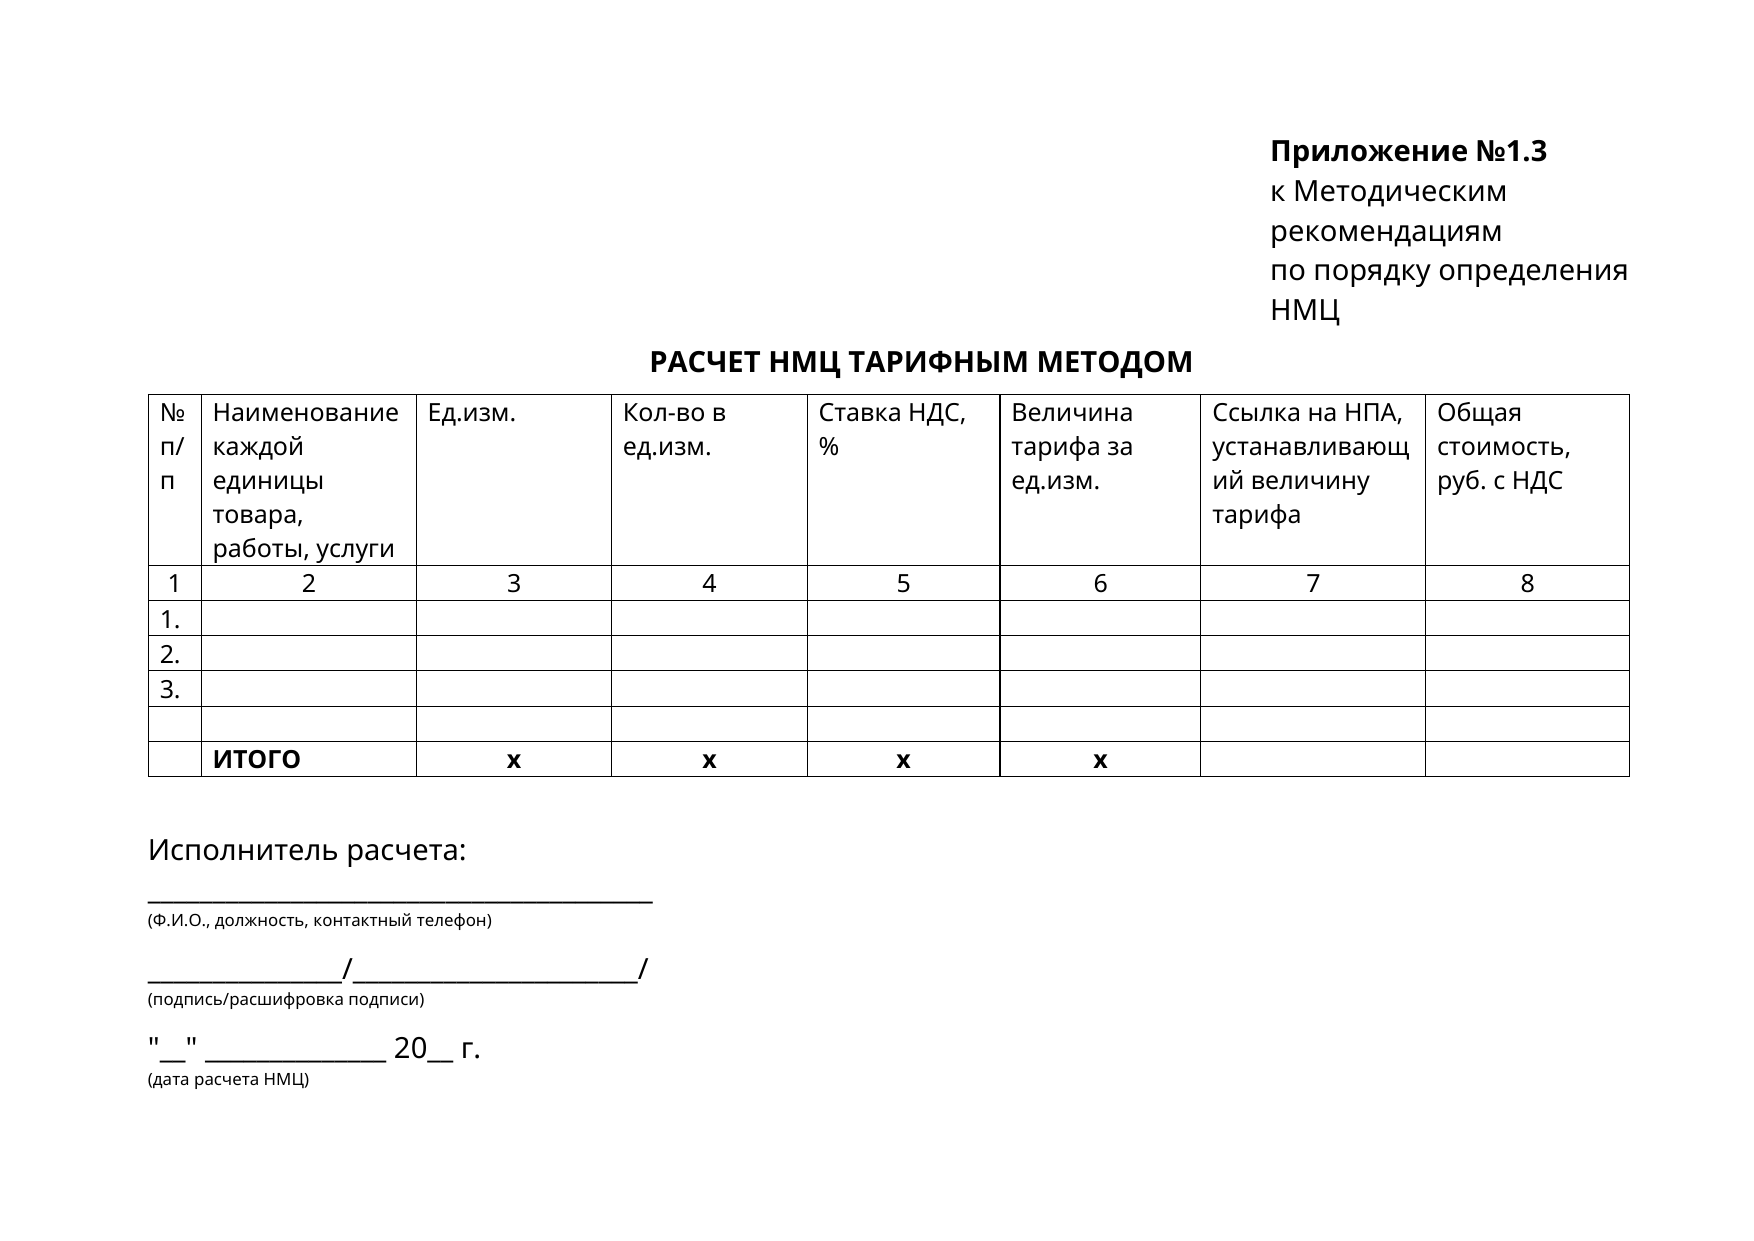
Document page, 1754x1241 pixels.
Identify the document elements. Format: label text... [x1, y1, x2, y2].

table_cell [808, 671, 999, 706]
table_cell [808, 601, 999, 635]
table_cell 3 [417, 566, 611, 600]
table_cell [1201, 671, 1425, 706]
table_header Ссылка на НПА, устанавливающий величину тарифа [1201, 395, 1425, 565]
table_header Ставка НДС, % [808, 395, 999, 565]
table_cell [1201, 601, 1425, 635]
table_cell [1201, 636, 1425, 670]
text Приложение №1.3 к Методическим рекомендациям по порядку определения НМЦ [1270, 131, 1695, 329]
table_header Кол-во в ед.изм. [612, 395, 807, 565]
table_cell ИТОГО [202, 742, 416, 776]
table_cell [1201, 742, 1425, 776]
table_cell 4 [612, 566, 807, 600]
table_cell 1. [149, 601, 201, 635]
table_cell [808, 707, 999, 741]
table_cell [1426, 707, 1629, 741]
table_cell [149, 742, 201, 776]
table_header Ед.изм. [417, 395, 611, 565]
table_cell [1426, 742, 1629, 776]
text Исполнитель расчета: [148, 829, 1695, 869]
table_cell [1001, 671, 1200, 706]
text _______________________________________ [148, 869, 1695, 908]
table_cell [612, 671, 807, 706]
text (подпись/расшифровка подписи) [148, 988, 1695, 1027]
table_cell [612, 636, 807, 670]
table_cell [1001, 636, 1200, 670]
table_cell х [612, 742, 807, 776]
table_cell [202, 671, 416, 706]
table_cell [1426, 636, 1629, 670]
table_cell [417, 707, 611, 741]
text _______________/______________________/ [148, 948, 1695, 988]
table_cell [1426, 671, 1629, 706]
table_header Наименование каждой единицы товара, работы, услуги [202, 395, 416, 565]
table_cell [202, 601, 416, 635]
table_header № п/п [149, 395, 201, 565]
table_cell 2 [202, 566, 416, 600]
table_cell [149, 707, 201, 741]
table_cell 7 [1201, 566, 1425, 600]
table_cell [202, 636, 416, 670]
table_cell х [417, 742, 611, 776]
table_cell х [1001, 742, 1200, 776]
table_cell 2. [149, 636, 201, 670]
table_cell [1001, 601, 1200, 635]
table_cell х [808, 742, 999, 776]
text (дата расчета НМЦ) [148, 1067, 1695, 1107]
table_header Общая стоимость, руб. с НДС [1426, 395, 1629, 565]
table_cell [808, 636, 999, 670]
table_cell 8 [1426, 566, 1629, 600]
table_cell 5 [808, 566, 999, 600]
table_cell [202, 707, 416, 741]
table_cell 3. [149, 671, 201, 706]
table_cell [417, 671, 611, 706]
table_cell 1 [149, 566, 201, 600]
table_cell [1001, 707, 1200, 741]
table_cell [417, 601, 611, 635]
text (Ф.И.О., должность, контактный телефон) [148, 908, 1695, 948]
table_cell [612, 601, 807, 635]
table_cell [612, 707, 807, 741]
text РАСЧЕТ НМЦ ТАРИФНЫМ МЕТОДОМ [148, 342, 1695, 381]
table_cell 6 [1001, 566, 1200, 600]
table_header Величина тарифа за ед.изм. [1001, 395, 1200, 565]
text "__" ______________ 20__ г. [148, 1027, 1695, 1067]
table_cell [1201, 707, 1425, 741]
table_cell [1426, 601, 1629, 635]
table_cell [417, 636, 611, 670]
